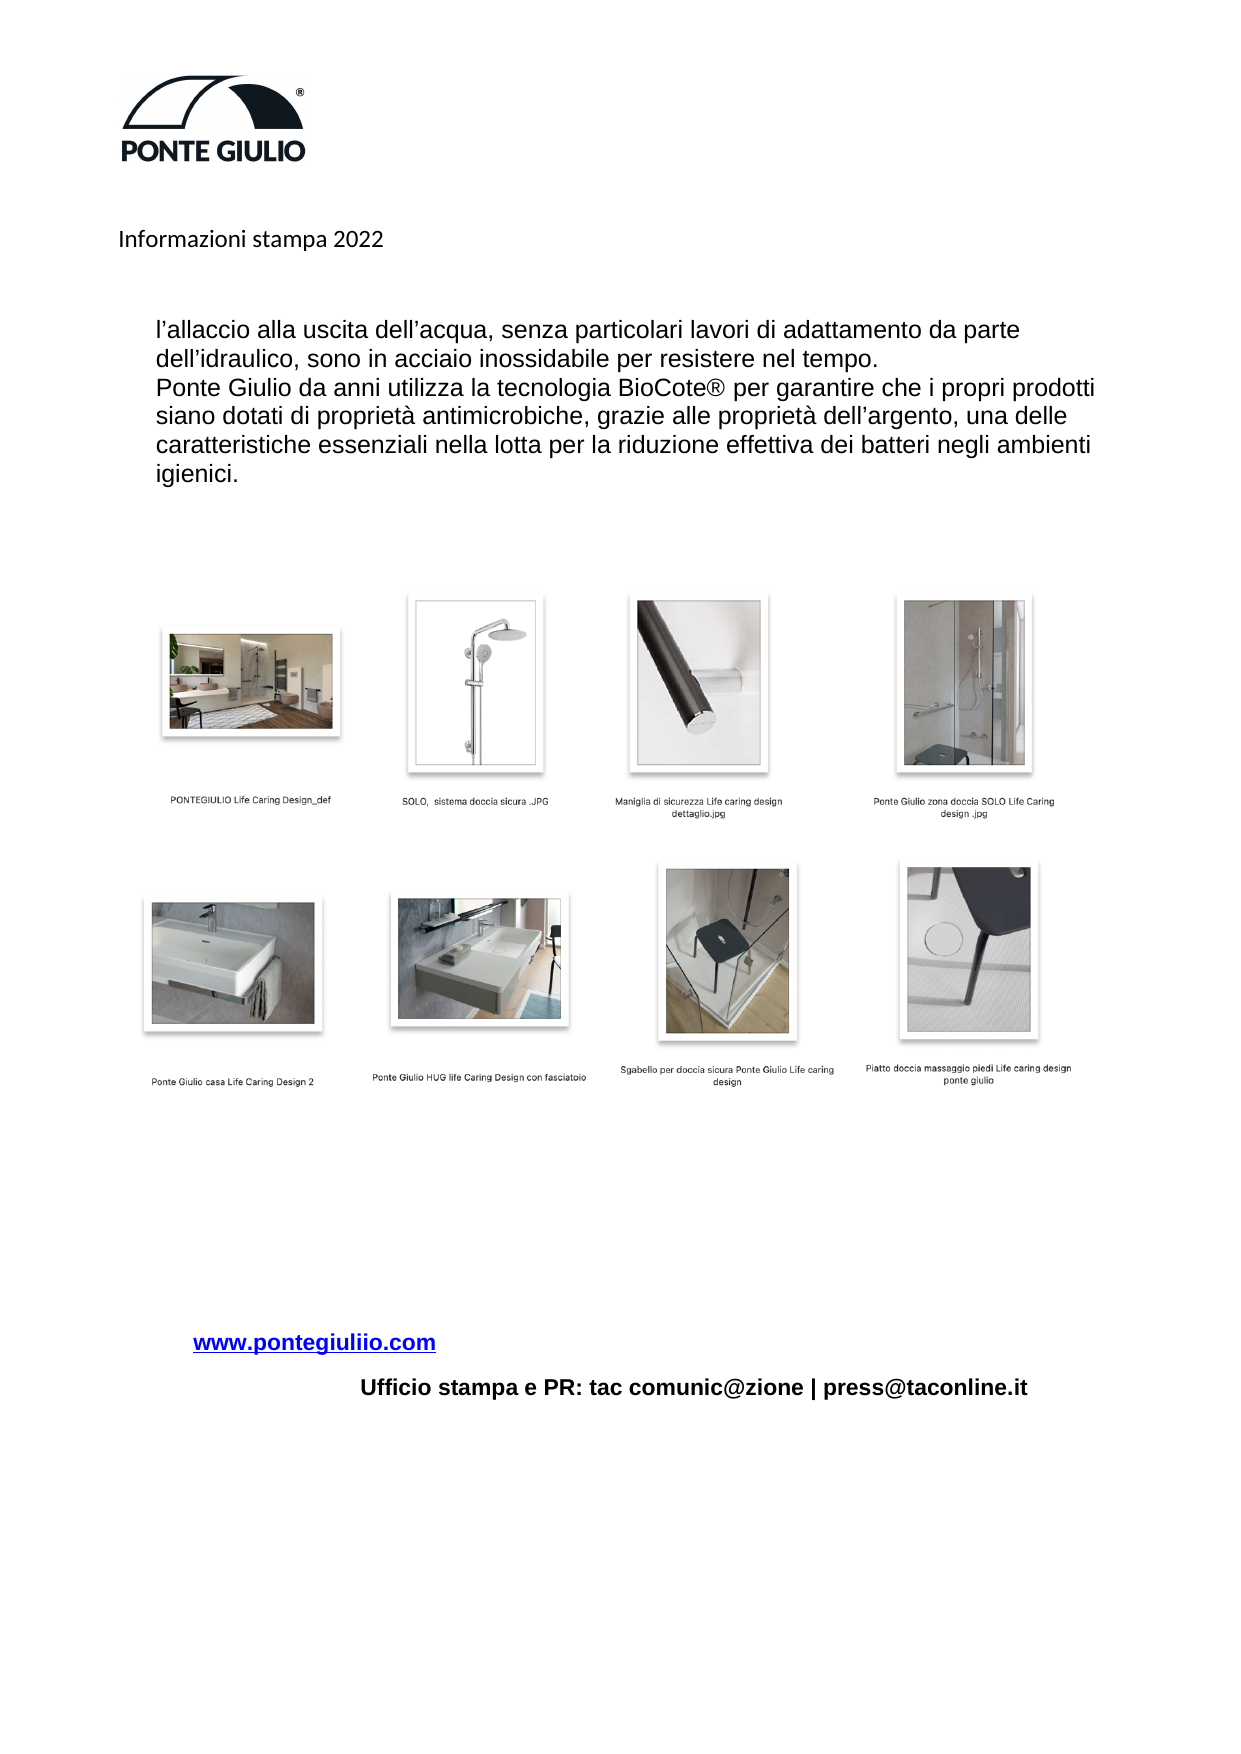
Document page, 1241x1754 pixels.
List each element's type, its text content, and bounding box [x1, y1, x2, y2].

list Ufficio stampa e PR: tac comunic@zione | press@taconline.it [193, 1374, 1122, 1401]
text www.pontegiuliio.com [193, 1329, 1122, 1356]
text Ponte Giulio da anni utilizza la tecnologia BioCote® per garantire che i propri prodotti siano dotati di proprietà antimicrobiche, grazie alle proprietà dell’argento, una delle caratteristiche essenziali nella lotta per la riduzione effettiva dei batteri negli ambienti igienici. [156, 373, 1122, 488]
picture [118, 573, 1122, 1174]
picture [118, 73, 308, 163]
